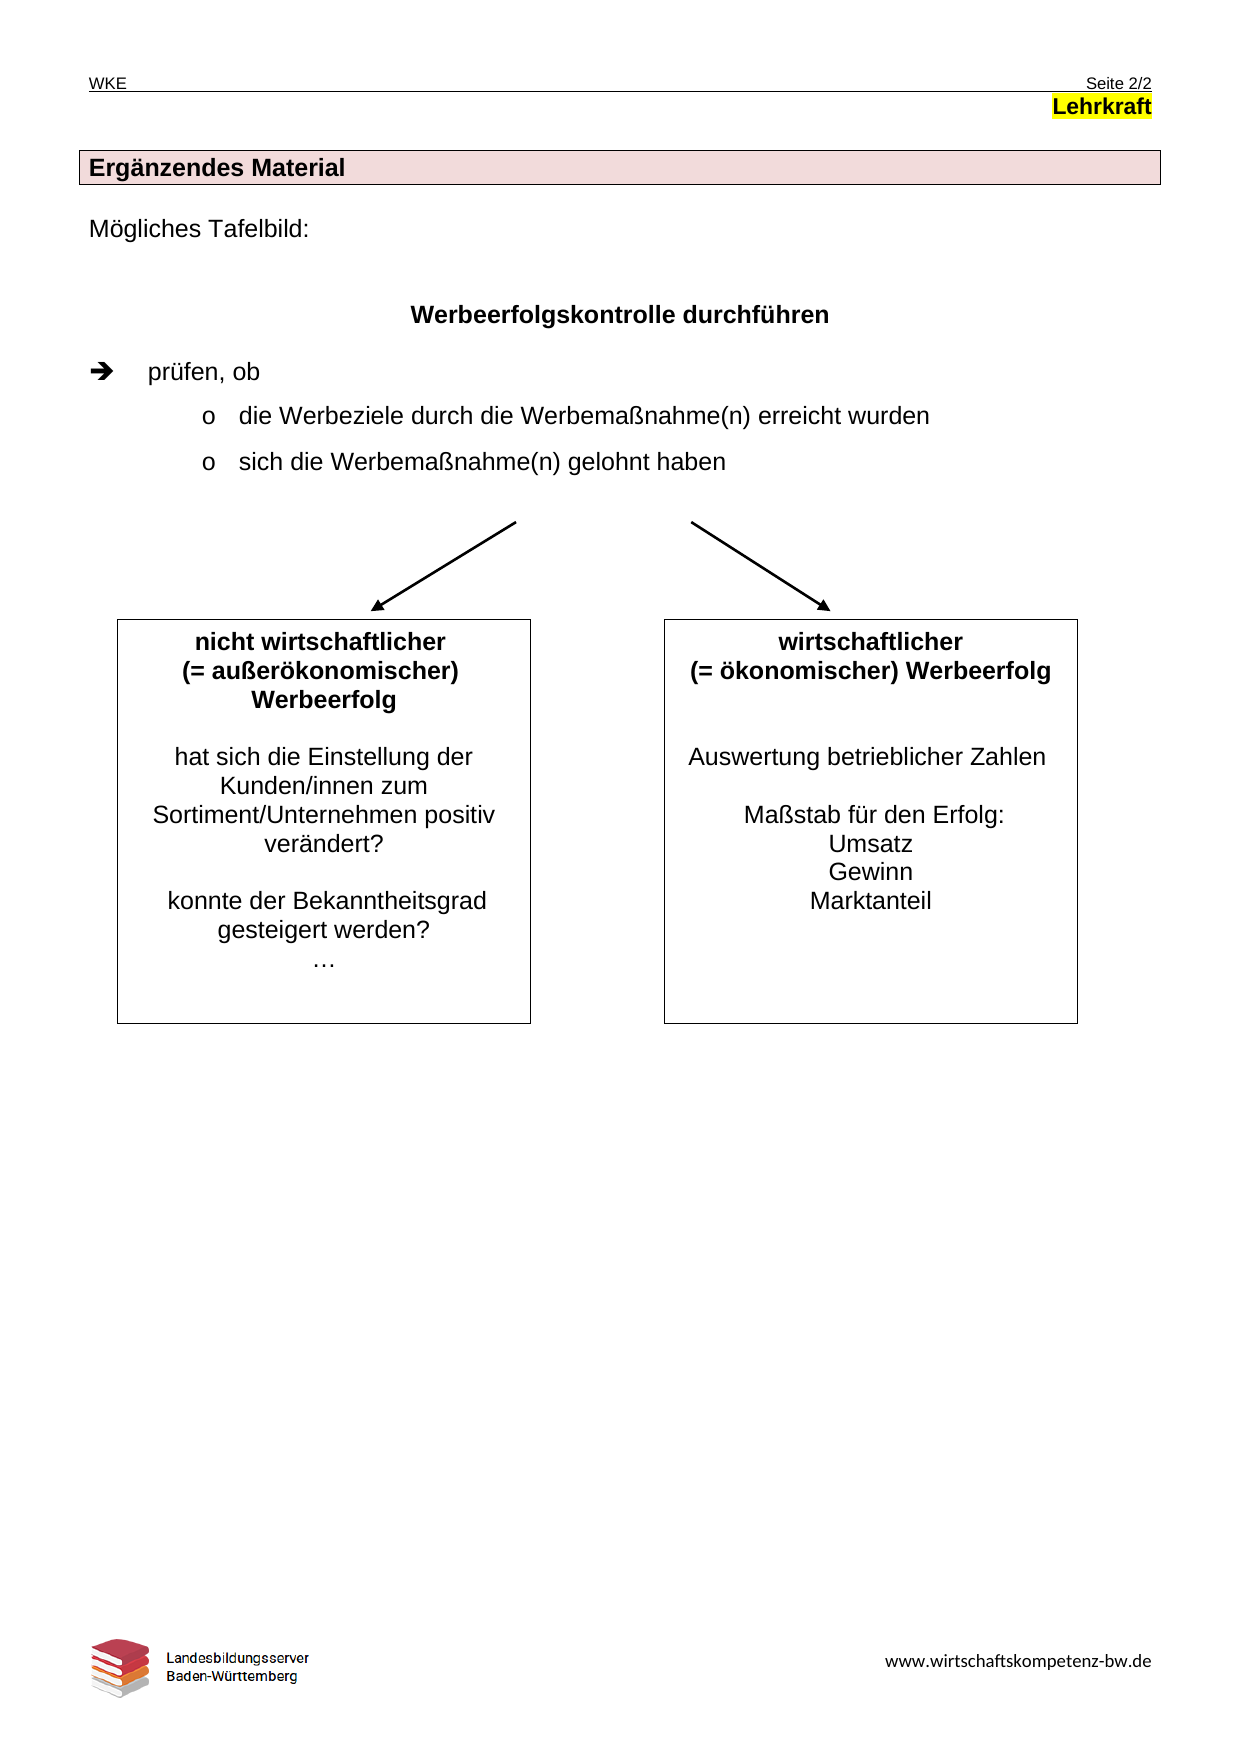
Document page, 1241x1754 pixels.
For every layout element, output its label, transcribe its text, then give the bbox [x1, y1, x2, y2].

list prüfen, ob [89, 357, 1152, 386]
text Ergänzendes Material [80, 151, 1160, 184]
text Werbeerfolgskontrolle durchführen [89, 300, 1152, 329]
picture [81, 1628, 316, 1703]
text Mögliches Tafelbild: [89, 214, 1152, 242]
list sich die Werbemaßnahme(n) gelohnt haben [201, 447, 1152, 478]
list die Werbeziele durch die Werbemaßnahme(n) erreicht wurden [201, 401, 1152, 432]
